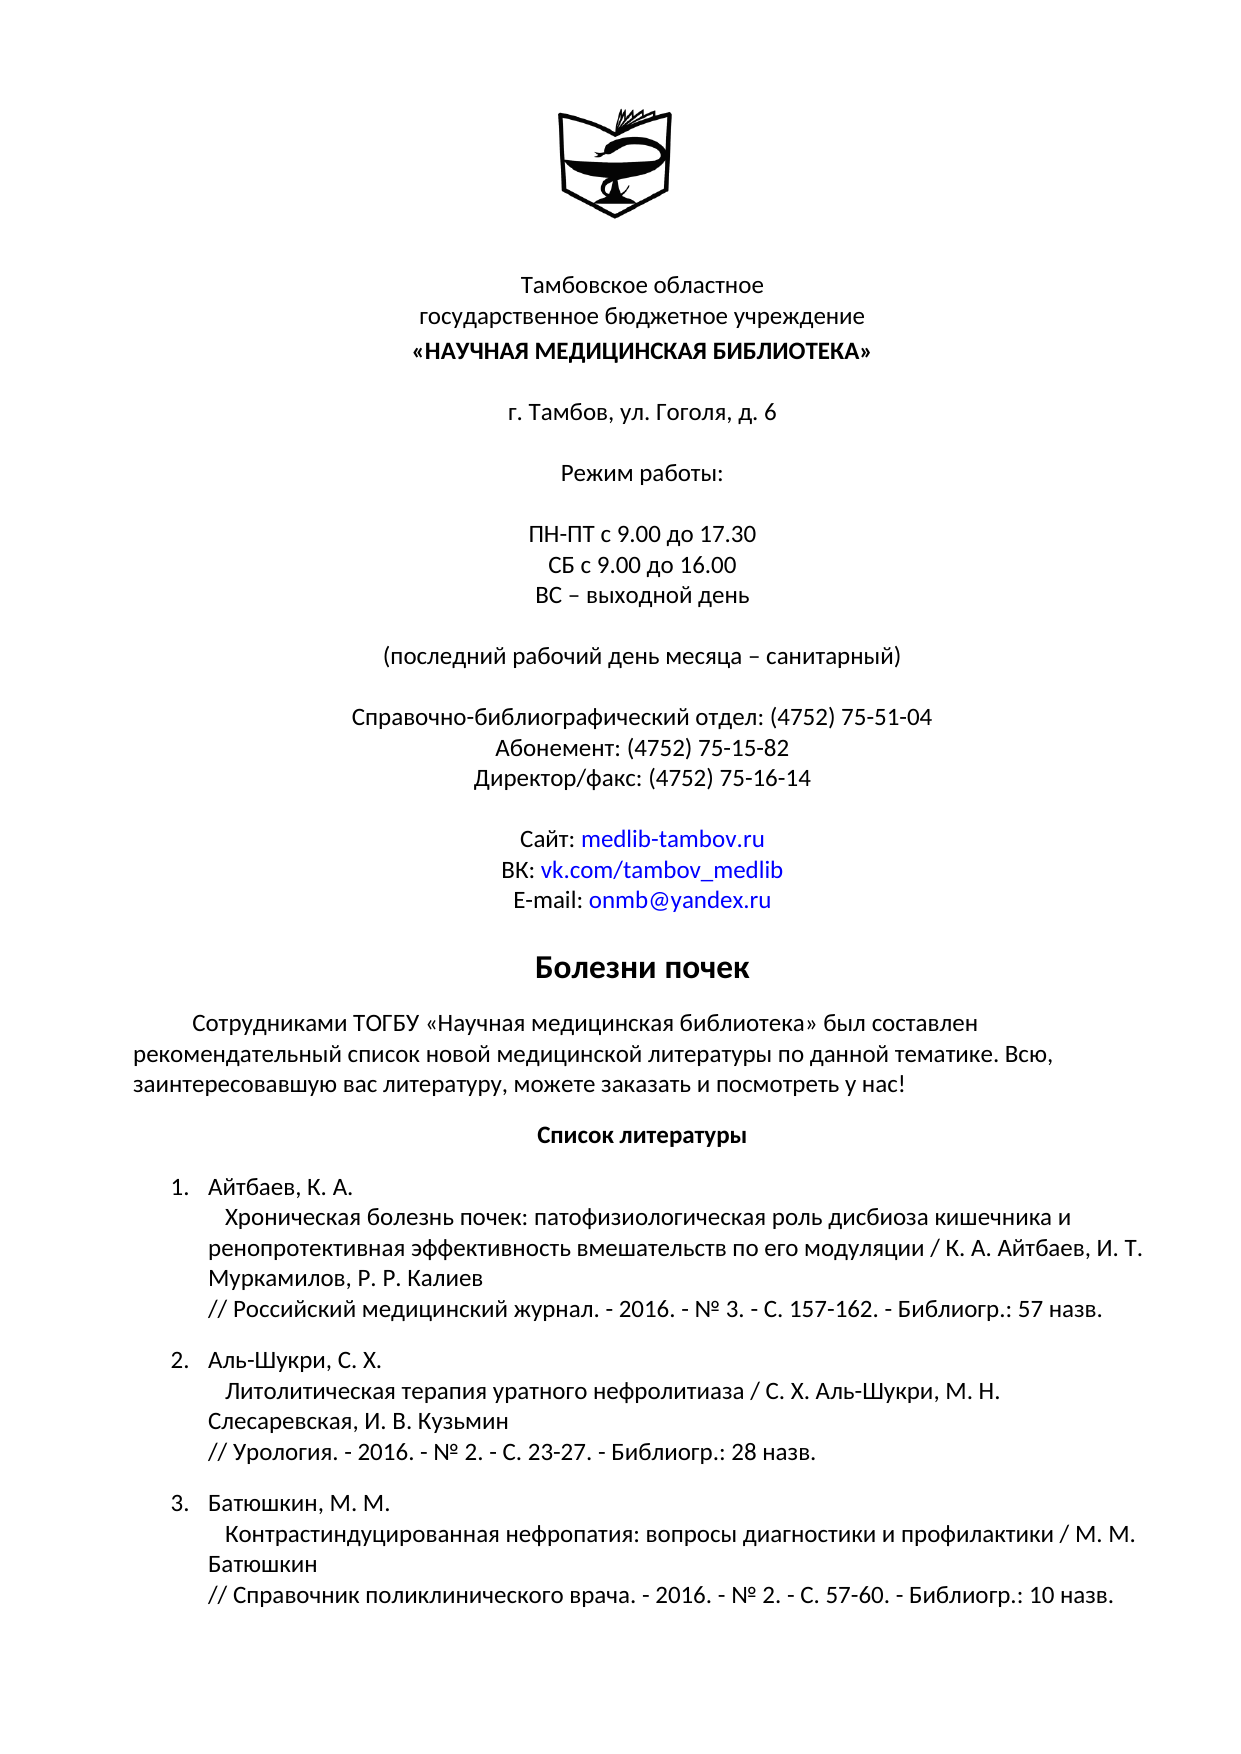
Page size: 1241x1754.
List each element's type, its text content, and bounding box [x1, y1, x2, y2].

text Сотрудниками ТОГБУ «Научная медицинская библиотека» был составлен рекомендательный список новой медицинской литературы по данной тематике. Всю, заинтересовавшую вас литературу, можете заказать и посмотреть у нас! [133, 1007, 1152, 1099]
list Аль-Шукри, С. Х. Литолитическая терапия уратного нефролитиаза / С. Х. Аль-Шукри, М. Н. Слесаревская, И. В. Кузьмин // Урология. - 2016. - № 2. - С. 23-27. - Библиогр.: 28 назв. [170, 1344, 1152, 1466]
text Директор/факс: (4752) 75-16-14 [133, 762, 1152, 793]
text Болезни почек [133, 946, 1152, 986]
list Айтбаев, К. А. Хроническая болезнь почек: патофизиологическая роль дисбиоза кишечника и ренопротективная эффективность вмешательств по его модуляции / К. А. Айтбаев, И. Т. Муркамилов, Р. Р. Калиев // Российский медицинский журнал. - 2016. - № 3. - С. 157-162. - Библиогр.: 57 назв. [170, 1171, 1152, 1323]
text Тамбовское областное [133, 270, 1152, 300]
text ВК: vk.com/tambov_medlib [133, 854, 1152, 884]
list Батюшкин, М. М. Контрастиндуцированная нефропатия: вопросы диагностики и профилактики / М. М. Батюшкин // Справочник поликлинического врача. - 2016. - № 2. - С. 57-60. - Библиогр.: 10 назв. [170, 1487, 1152, 1609]
text ВС – выходной день [133, 579, 1152, 610]
text Список литературы [133, 1119, 1152, 1150]
text Сайт: medlib-tambov.ru [133, 823, 1152, 854]
text Абонемент: (4752) 75-15-82 [133, 732, 1152, 762]
text (последний рабочий день месяца – санитарный) [133, 640, 1152, 671]
text государственное бюджетное учреждение [133, 300, 1152, 331]
text Режим работы: [133, 457, 1152, 488]
text г. Тамбов, ул. Гоголя, д. 6 [133, 396, 1152, 427]
text ПН-ПТ с 9.00 до 17.30 [133, 518, 1152, 549]
text E-mail: onmb@yandex.ru [133, 884, 1152, 915]
text СБ с 9.00 до 16.00 [133, 549, 1152, 579]
picture [553, 105, 679, 220]
text Справочно-библиографический отдел: (4752) 75-51-04 [133, 701, 1152, 732]
text «НАУЧНАЯ МЕДИЦИНСКАЯ БИБЛИОТЕКА» [133, 335, 1152, 366]
